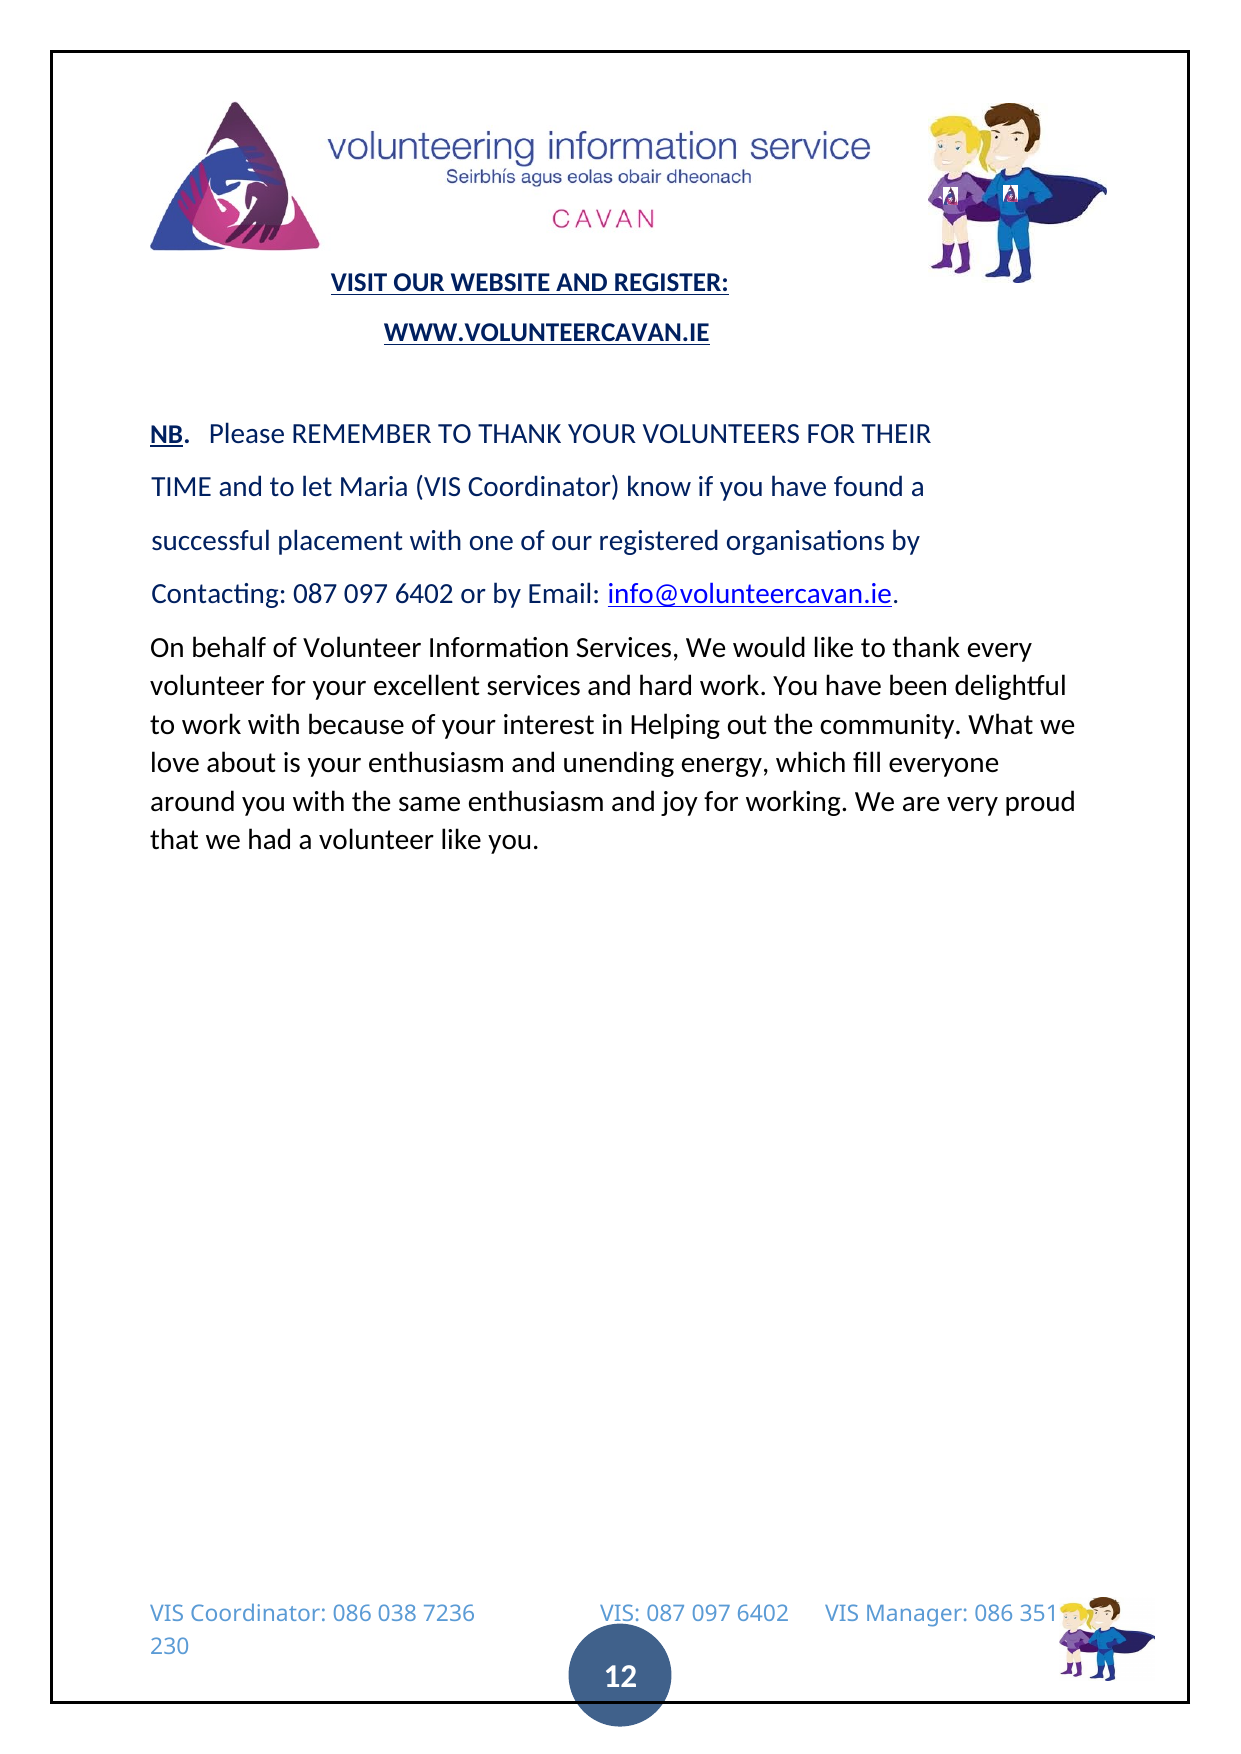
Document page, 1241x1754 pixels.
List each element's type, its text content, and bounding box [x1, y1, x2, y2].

picture [928, 103, 1107, 283]
picture [150, 101, 910, 150]
text WWW.VOLUNTEERCAVAN.IE [150, 315, 943, 348]
text VISIT OUR WEBSITE AND REGISTER: [150, 150, 943, 298]
text NB. Please REMEMBER TO THANK YOUR VOLUNTEERS FOR THEIR TIME and to let Maria (VIS Coordinator) know if you have found a successful placement with one of our registered organisations by Contacting: 087 097 6402 or by Email: info@volunteercavan.ie. [150, 415, 943, 611]
text On behalf of Volunteer Information Services, We would like to thank every volunteer for your excellent services and hard work. You have been delightful to work with because of your interest in Helping out the community. What we love about is your enthusiasm and unending energy, which fill everyone around you with the same enthusiasm and joy for working. We are very proud that we had a volunteer like you. [150, 629, 1090, 857]
picture [1059, 1597, 1155, 1681]
